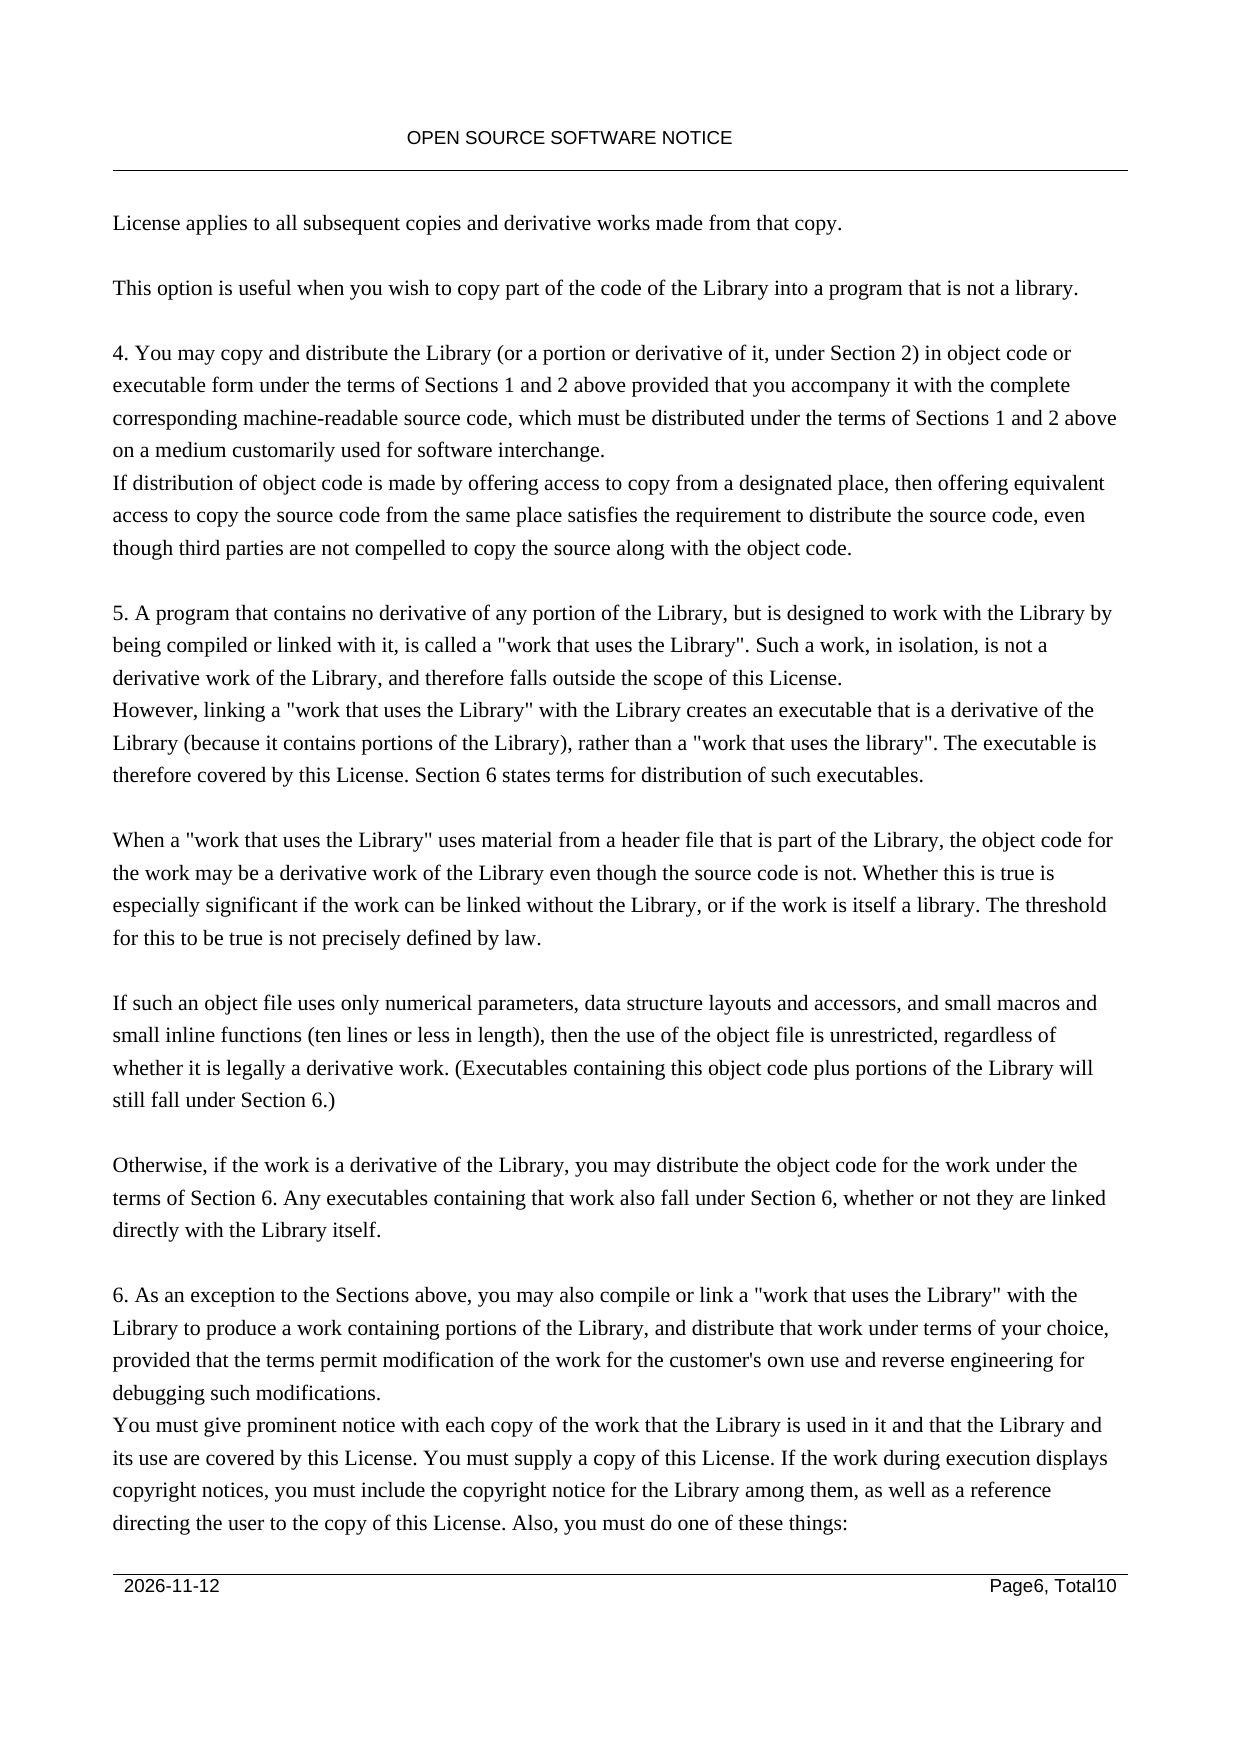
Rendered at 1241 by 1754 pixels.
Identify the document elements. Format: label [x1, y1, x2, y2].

text [112, 206, 1128, 1539]
